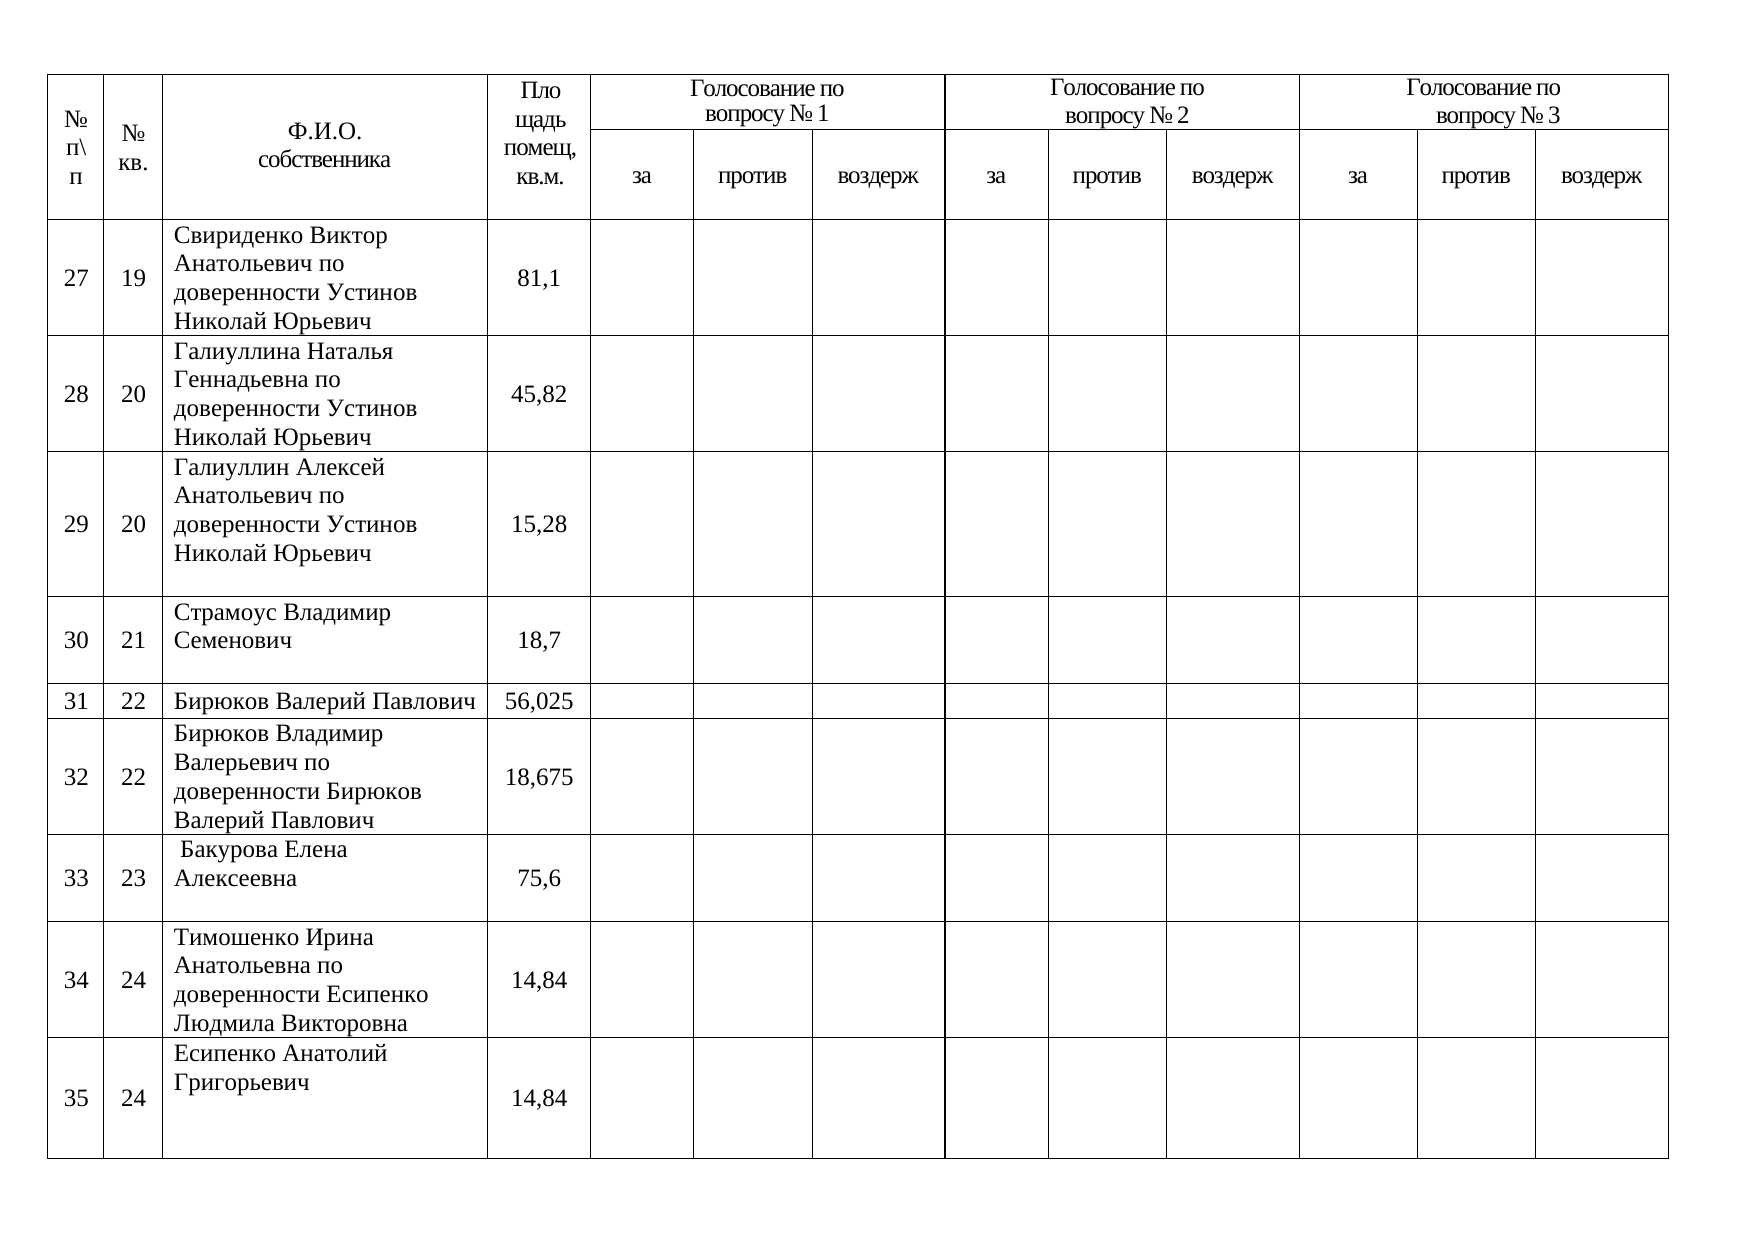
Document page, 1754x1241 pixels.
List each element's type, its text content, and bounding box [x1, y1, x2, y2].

table_cell [1300, 336, 1417, 451]
table_cell за [1300, 130, 1417, 219]
table_cell воздерж [1536, 130, 1668, 219]
table_cell Галиуллина Наталья Геннадьевна по доверенности Устинов Николай Юрьевич [163, 336, 487, 451]
table_cell 20 [104, 452, 162, 596]
table_cell [813, 719, 944, 833]
table_cell [1049, 684, 1166, 717]
table_cell [813, 336, 944, 451]
table_cell [1536, 597, 1668, 683]
table_cell Страмоус Владимир Семенович [163, 597, 487, 683]
table_cell [1049, 452, 1166, 596]
table_cell № п\п [48, 75, 103, 219]
table_cell [1418, 719, 1535, 833]
table_cell [813, 684, 944, 717]
table_cell [1049, 336, 1166, 451]
table_cell № кв. [104, 75, 162, 219]
table_cell [1300, 684, 1417, 717]
table_cell 81,1 [488, 220, 590, 335]
table_cell Голосование по вопросу № 2 [946, 75, 1299, 129]
table_cell 24 [104, 1038, 162, 1158]
table_cell [946, 336, 1048, 451]
table_cell [946, 452, 1048, 596]
table_cell [1300, 922, 1417, 1037]
table_cell 45,82 [488, 336, 590, 451]
table_cell [946, 684, 1048, 717]
table_cell воздерж [813, 130, 944, 219]
table_cell [1536, 220, 1668, 335]
table_cell [1049, 719, 1166, 833]
table_cell [1536, 922, 1668, 1037]
table_cell Пло щадь помещ, кв.м. [488, 75, 590, 219]
table_cell Голосование по вопросу № 3 [1300, 75, 1668, 129]
table_cell [946, 719, 1048, 833]
table_cell Свириденко Виктор Анатольевич по доверенности Устинов Николай Юрьевич [163, 220, 487, 335]
table_cell 23 [104, 835, 162, 921]
table_cell [1167, 684, 1299, 717]
table_cell Тимошенко Ирина Анатольевна по доверенности Есипенко Людмила Викторовна [163, 922, 487, 1037]
table_cell 56,025 [488, 684, 590, 717]
table_cell [1300, 452, 1417, 596]
table_cell [591, 597, 693, 683]
table_cell [1167, 1038, 1299, 1158]
table_cell [1418, 220, 1535, 335]
table_cell [694, 835, 812, 921]
table_cell [694, 336, 812, 451]
table_cell [1049, 220, 1166, 335]
table_cell [694, 684, 812, 717]
table_cell [813, 835, 944, 921]
table_cell [591, 336, 693, 451]
table_cell [1300, 597, 1417, 683]
table_cell [694, 1038, 812, 1158]
table_cell 31 [48, 684, 103, 717]
table_cell против [1049, 130, 1166, 219]
table_cell [1418, 336, 1535, 451]
table_cell 32 [48, 719, 103, 833]
table_cell 15,28 [488, 452, 590, 596]
table_cell [813, 597, 944, 683]
table_cell [694, 452, 812, 596]
table_cell [946, 1038, 1048, 1158]
table_cell против [1418, 130, 1535, 219]
table_cell [1167, 220, 1299, 335]
table_cell [591, 684, 693, 717]
table_cell [1167, 597, 1299, 683]
table_cell [1167, 452, 1299, 596]
table_cell 20 [104, 336, 162, 451]
table_cell 18,7 [488, 597, 590, 683]
table_cell 19 [104, 220, 162, 335]
table_cell [946, 220, 1048, 335]
table_cell [1167, 719, 1299, 833]
table_cell [1049, 922, 1166, 1037]
table_cell [946, 922, 1048, 1037]
table_cell Ф.И.О. собственника [163, 75, 487, 219]
table_cell [1418, 835, 1535, 921]
table_cell [694, 597, 812, 683]
table_cell 21 [104, 597, 162, 683]
table_cell 75,6 [488, 835, 590, 921]
table_cell за [946, 130, 1048, 219]
table_cell 14,84 [488, 922, 590, 1037]
table_cell Есипенко Анатолий Григорьевич [163, 1038, 487, 1158]
table_cell [1049, 597, 1166, 683]
table_cell 14,84 [488, 1038, 590, 1158]
table_cell [1418, 1038, 1535, 1158]
table_cell [1536, 336, 1668, 451]
table_cell 33 [48, 835, 103, 921]
table_cell [1300, 1038, 1417, 1158]
table_cell [1049, 1038, 1166, 1158]
table_cell [813, 922, 944, 1037]
table_cell [1536, 684, 1668, 717]
table_cell за [591, 130, 693, 219]
table_cell [1300, 719, 1417, 833]
table_cell [591, 452, 693, 596]
table_cell [591, 719, 693, 833]
table_cell [591, 220, 693, 335]
table_cell [946, 835, 1048, 921]
table_cell Бирюков Владимир Валерьевич по доверенности Бирюков Валерий Павлович [163, 719, 487, 833]
table_cell [1418, 597, 1535, 683]
table_cell 35 [48, 1038, 103, 1158]
table_cell [1418, 922, 1535, 1037]
table_cell [1049, 835, 1166, 921]
table_cell Бирюков Валерий Павлович [163, 684, 487, 717]
table_cell воздерж [1167, 130, 1299, 219]
table_cell 22 [104, 719, 162, 833]
table_cell Голосование по вопросу № 1 [591, 75, 944, 129]
table_cell [694, 922, 812, 1037]
table_cell [1300, 220, 1417, 335]
table_cell [1300, 835, 1417, 921]
table_cell 24 [104, 922, 162, 1037]
table_cell 18,675 [488, 719, 590, 833]
table_cell 34 [48, 922, 103, 1037]
table_cell Галиуллин Алексей Анатольевич по доверенности Устинов Николай Юрьевич [163, 452, 487, 596]
table_cell против [694, 130, 812, 219]
table_cell Бакурова Елена Алексеевна [163, 835, 487, 921]
table_cell [694, 719, 812, 833]
table_cell [813, 220, 944, 335]
table_cell [813, 452, 944, 596]
table_cell [813, 1038, 944, 1158]
table_cell [1167, 835, 1299, 921]
table_cell [946, 597, 1048, 683]
table_cell [1536, 1038, 1668, 1158]
table_cell [1418, 684, 1535, 717]
table_cell [1167, 336, 1299, 451]
table_cell [1536, 452, 1668, 596]
table_cell [1418, 452, 1535, 596]
table_cell [694, 220, 812, 335]
table_cell 30 [48, 597, 103, 683]
table_cell 22 [104, 684, 162, 717]
table_cell [591, 922, 693, 1037]
table_cell [591, 1038, 693, 1158]
table_cell [1167, 922, 1299, 1037]
table_cell 28 [48, 336, 103, 451]
table_cell 29 [48, 452, 103, 596]
table_cell [1536, 719, 1668, 833]
table_cell [591, 835, 693, 921]
table_cell 27 [48, 220, 103, 335]
table_cell [1536, 835, 1668, 921]
